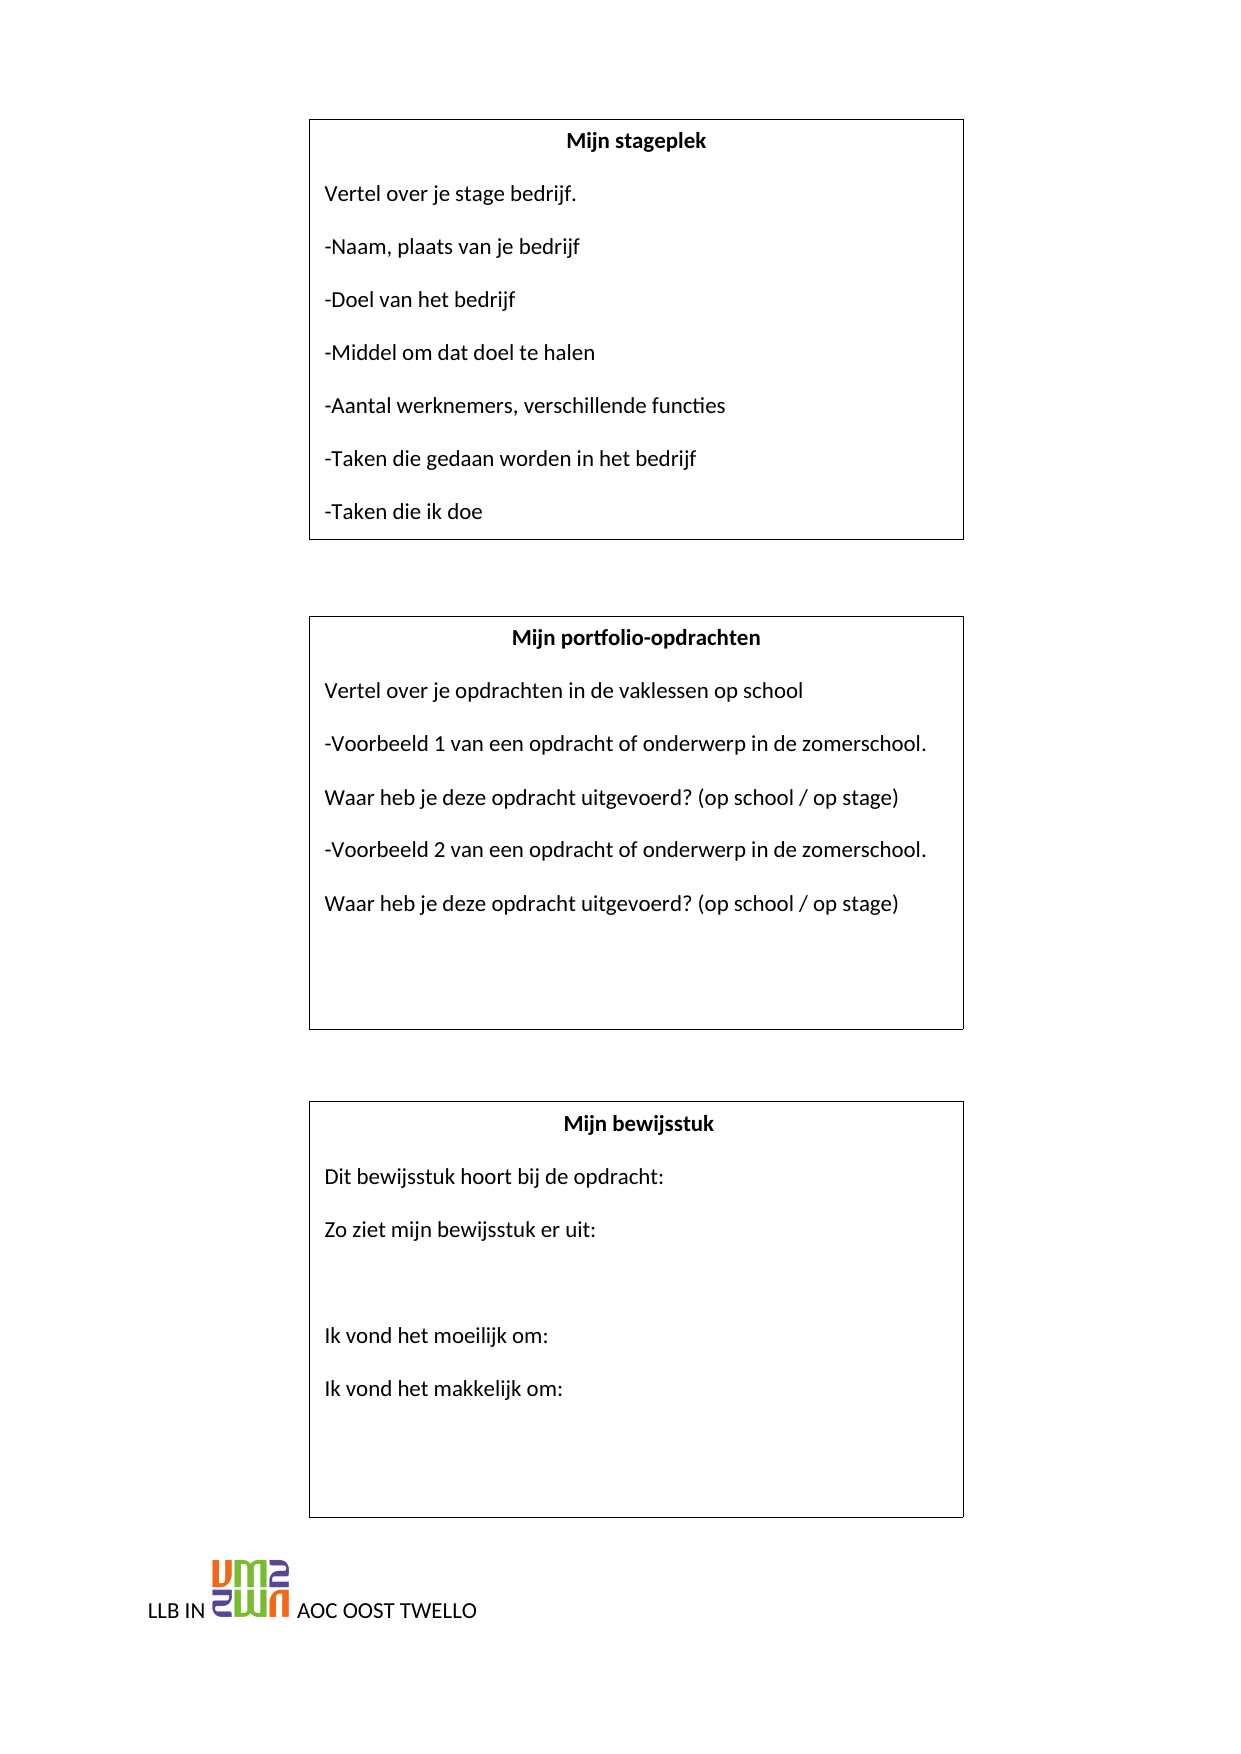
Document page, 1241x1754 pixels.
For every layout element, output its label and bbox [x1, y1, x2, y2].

picture [210, 1559, 292, 1619]
